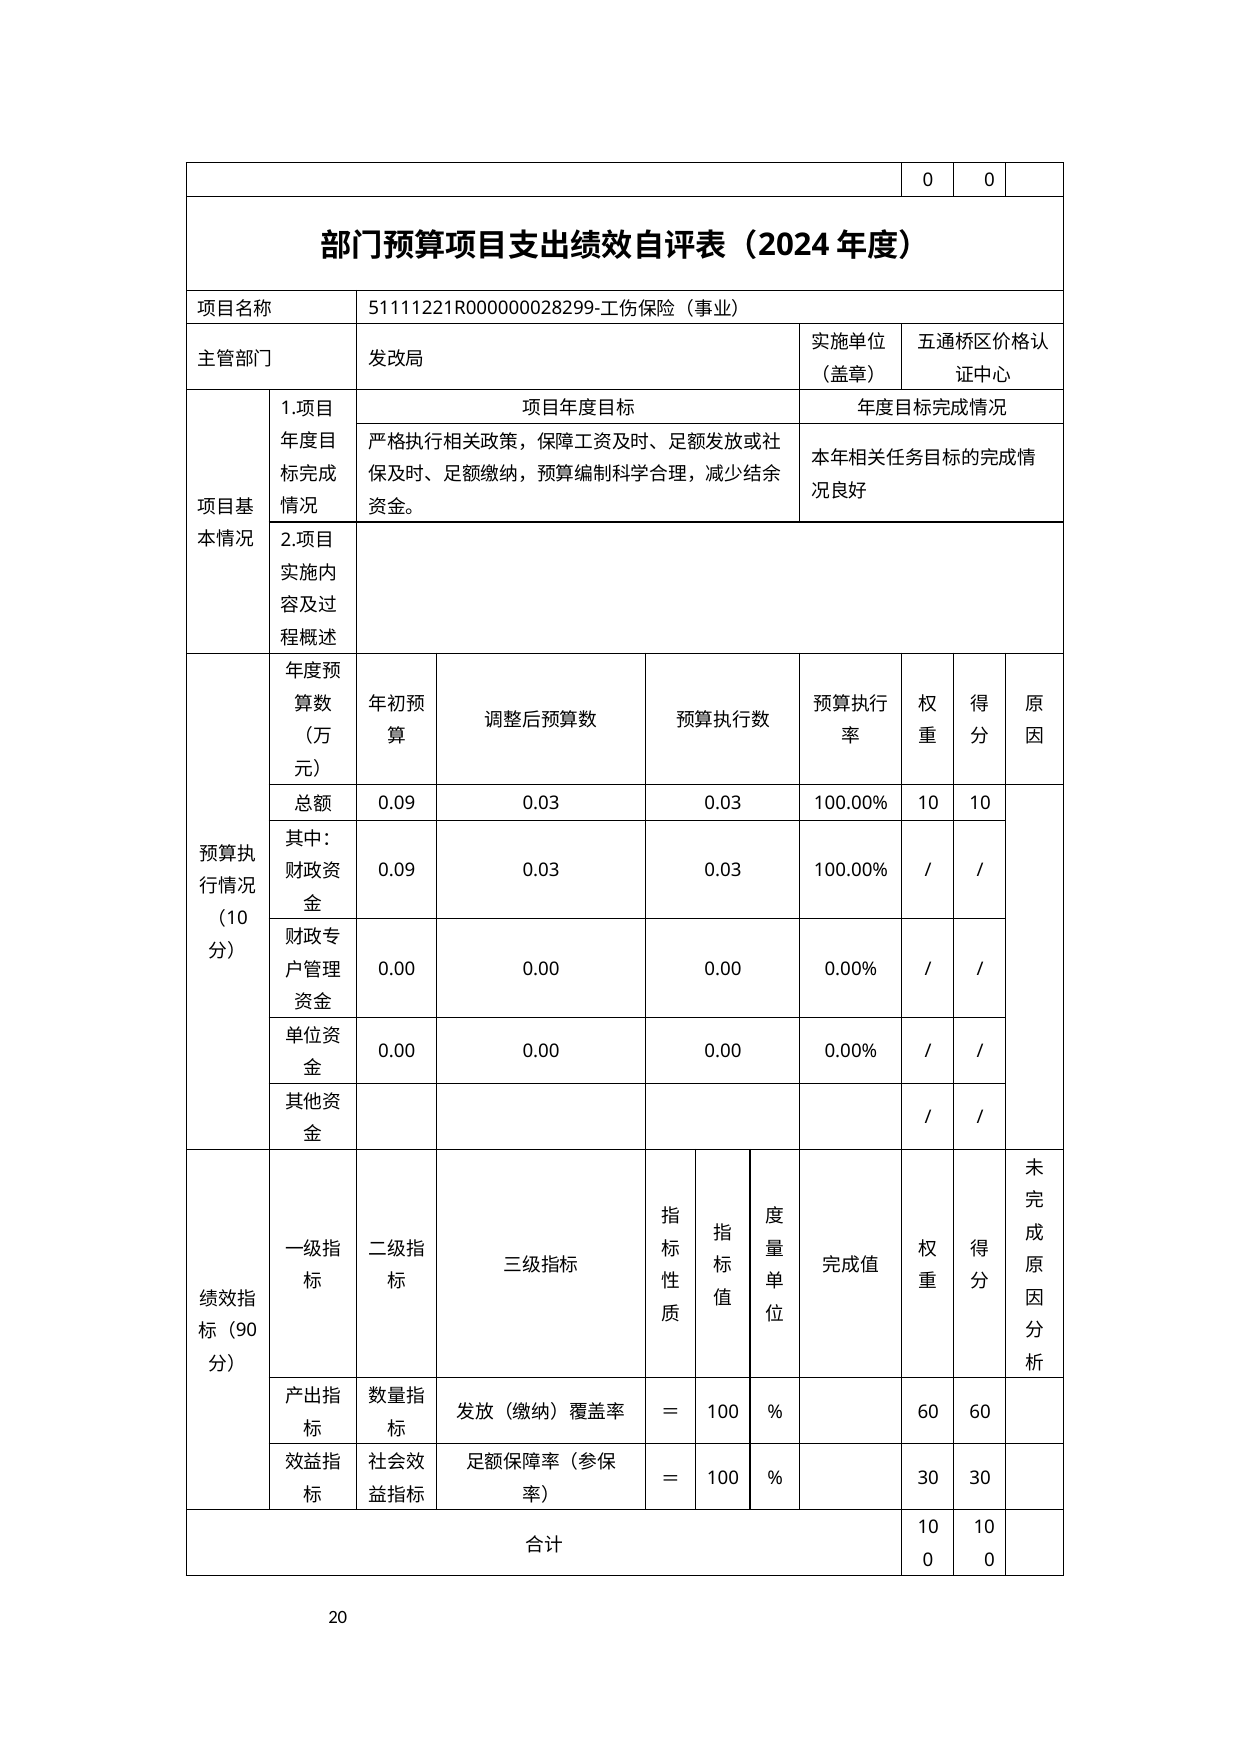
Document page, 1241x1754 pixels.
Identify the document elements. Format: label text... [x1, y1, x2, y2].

table_cell 财政专户管理资金 [270, 919, 356, 1017]
table_cell 0.00 [357, 919, 436, 1017]
table_cell 发改局 [357, 324, 799, 389]
table_cell / [954, 1084, 1005, 1149]
table_cell 0.09 [357, 785, 436, 819]
table_cell 社会效益指标 [357, 1444, 436, 1509]
table_cell 0.03 [437, 785, 645, 819]
table_cell 51111221R000000028299-工伤保险（事业） [357, 291, 1063, 323]
table_cell 10 [902, 785, 953, 819]
table_cell 得分 [954, 1150, 1005, 1377]
table_cell / [902, 1084, 953, 1149]
table_cell 权重 [902, 1150, 953, 1377]
table_cell 度量单位 [751, 1150, 799, 1377]
table_cell 其他资金 [270, 1084, 356, 1149]
table_cell 发放（缴纳）覆盖率 [437, 1378, 645, 1443]
table_cell 10 [954, 785, 1005, 819]
table_cell 足额保障率（参保率） [437, 1444, 645, 1509]
table_cell [800, 1378, 901, 1443]
table_cell 0.09 [357, 821, 436, 918]
table_cell [1006, 1510, 1063, 1575]
table_cell 主管部门 [187, 324, 356, 389]
table_cell [800, 1444, 901, 1509]
table_cell % [751, 1378, 799, 1443]
table_cell 100.00% [800, 785, 901, 819]
table_cell 0.00% [800, 1018, 901, 1083]
table_cell 调整后预算数 [437, 654, 645, 783]
table_cell 项目名称 [187, 291, 356, 323]
table_cell 0.00 [646, 919, 799, 1017]
table_cell / [902, 1018, 953, 1083]
table_cell 预算执行率 [800, 654, 901, 783]
table_cell 指标值 [696, 1150, 749, 1377]
table_cell ＝ [646, 1444, 695, 1509]
table_cell 100 [954, 163, 1005, 196]
table_cell 严格执行相关政策，保障工资及时、足额发放或社保及时、足额缴纳，预算编制科学合理，减少结余资金。 [357, 424, 799, 521]
table_cell 总额 [270, 785, 356, 819]
table_cell 预算执行数 [646, 654, 799, 783]
table_cell 0.00 [437, 919, 645, 1017]
table_cell 部门预算项目支出绩效自评表（2024年度） [187, 197, 1063, 290]
table_cell / [902, 919, 953, 1017]
table_cell 100 [954, 1510, 1005, 1575]
table_cell 1.项目年度目标完成情况 [270, 390, 356, 521]
table_cell 项目基本情况 [187, 390, 269, 652]
table_cell 原因 [1006, 654, 1063, 783]
table_cell 指标性质 [646, 1150, 695, 1377]
table_cell 二级指标 [357, 1150, 436, 1377]
table_cell [1006, 163, 1063, 196]
table_cell 产出指标 [270, 1378, 356, 1443]
table_cell 单位资金 [270, 1018, 356, 1083]
table_cell 100 [902, 163, 953, 196]
table_cell 权重 [902, 654, 953, 783]
table_cell [800, 1084, 901, 1149]
table_cell 数量指标 [357, 1378, 436, 1443]
table_cell 实施单位 （盖章） [800, 324, 901, 389]
table_cell / [954, 821, 1005, 918]
table_cell 60 [954, 1378, 1005, 1443]
table_cell 100 [696, 1444, 749, 1509]
table_cell 预算执行情况（10分） [187, 654, 269, 1149]
table_cell 0.03 [646, 785, 799, 819]
table_cell 100.00% [800, 821, 901, 918]
table_cell 绩效指标（90分） [187, 1150, 269, 1509]
table_cell 本年相关任务目标的完成情况良好 [800, 424, 1063, 521]
table_cell ＝ [646, 1378, 695, 1443]
table_cell 年度预算数（万元） [270, 654, 356, 783]
table_cell 60 [902, 1378, 953, 1443]
table_cell 年度目标完成情况 [800, 390, 1063, 423]
table_cell 30 [902, 1444, 953, 1509]
table_cell 其中：财政资金 [270, 821, 356, 918]
table_cell [1006, 1444, 1063, 1509]
table_cell 0.03 [646, 821, 799, 918]
table_cell 三级指标 [437, 1150, 645, 1377]
table_cell % [751, 1444, 799, 1509]
table_cell 0.03 [437, 821, 645, 918]
table_cell 得分 [954, 654, 1005, 783]
table_cell 合计 [187, 163, 901, 196]
table_cell 完成值 [800, 1150, 901, 1377]
table_cell [437, 1084, 645, 1149]
table_cell 项目年度目标 [357, 390, 799, 423]
table_cell [357, 523, 1063, 652]
table_cell 一级指标 [270, 1150, 356, 1377]
table_cell / [902, 821, 953, 918]
table_cell 0.00% [800, 919, 901, 1017]
table_cell 30 [954, 1444, 1005, 1509]
table_cell [1006, 785, 1063, 1149]
table_cell / [954, 1018, 1005, 1083]
table_cell 五通桥区价格认证中心 [902, 324, 1063, 389]
table_cell [646, 1084, 799, 1149]
table_cell 未完成原因分析 [1006, 1150, 1063, 1377]
table_cell 0.00 [437, 1018, 645, 1083]
table_cell 100 [902, 1510, 953, 1575]
table_cell 效益指标 [270, 1444, 356, 1509]
table_cell / [954, 919, 1005, 1017]
table_cell 0.00 [646, 1018, 799, 1083]
table_cell 100 [696, 1378, 749, 1443]
table_cell 合计 [187, 1510, 901, 1575]
table_cell [357, 1084, 436, 1149]
table_cell [1006, 1378, 1063, 1443]
table_cell 2.项目实施内容及过程概述 [270, 523, 356, 652]
table_cell 年初预算 [357, 654, 436, 783]
table_cell 0.00 [357, 1018, 436, 1083]
